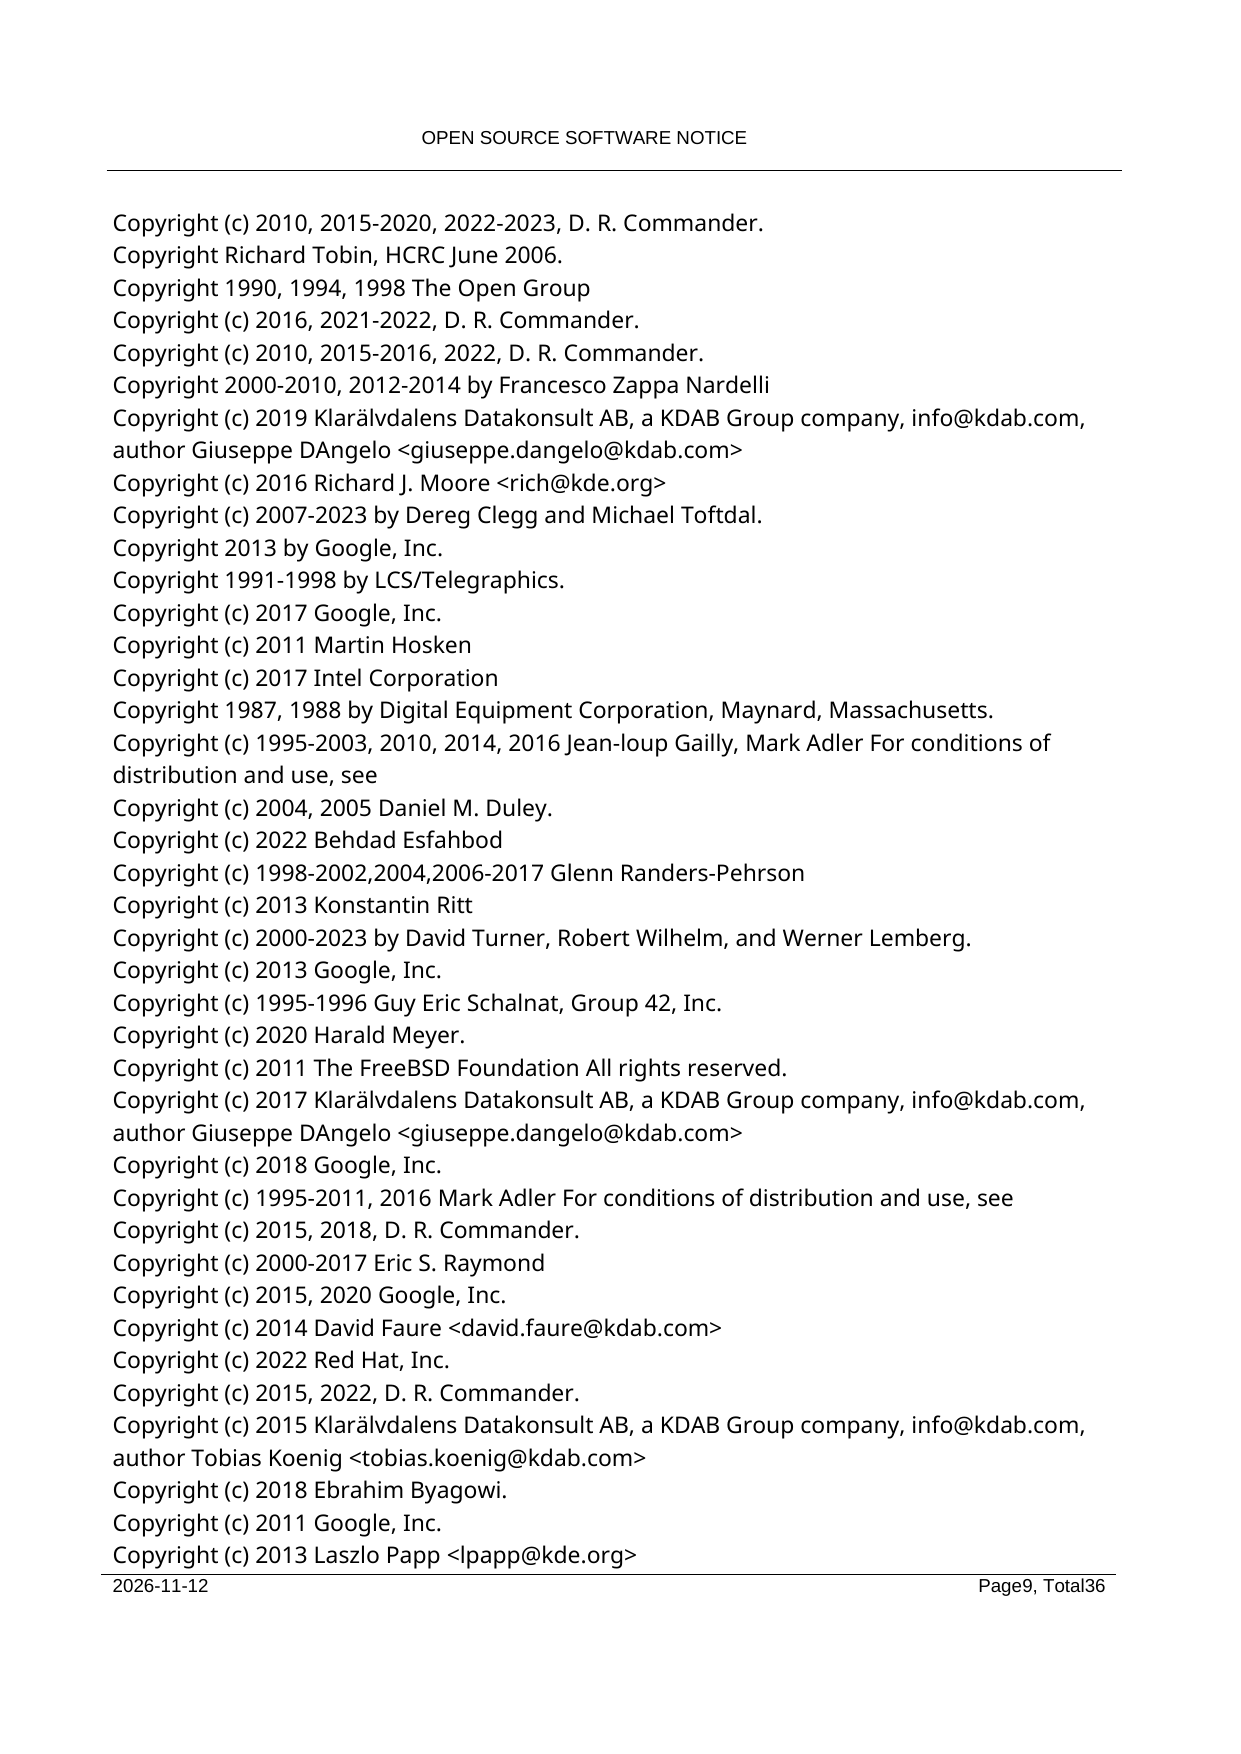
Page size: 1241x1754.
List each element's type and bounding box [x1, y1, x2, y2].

text [112, 206, 1128, 1571]
